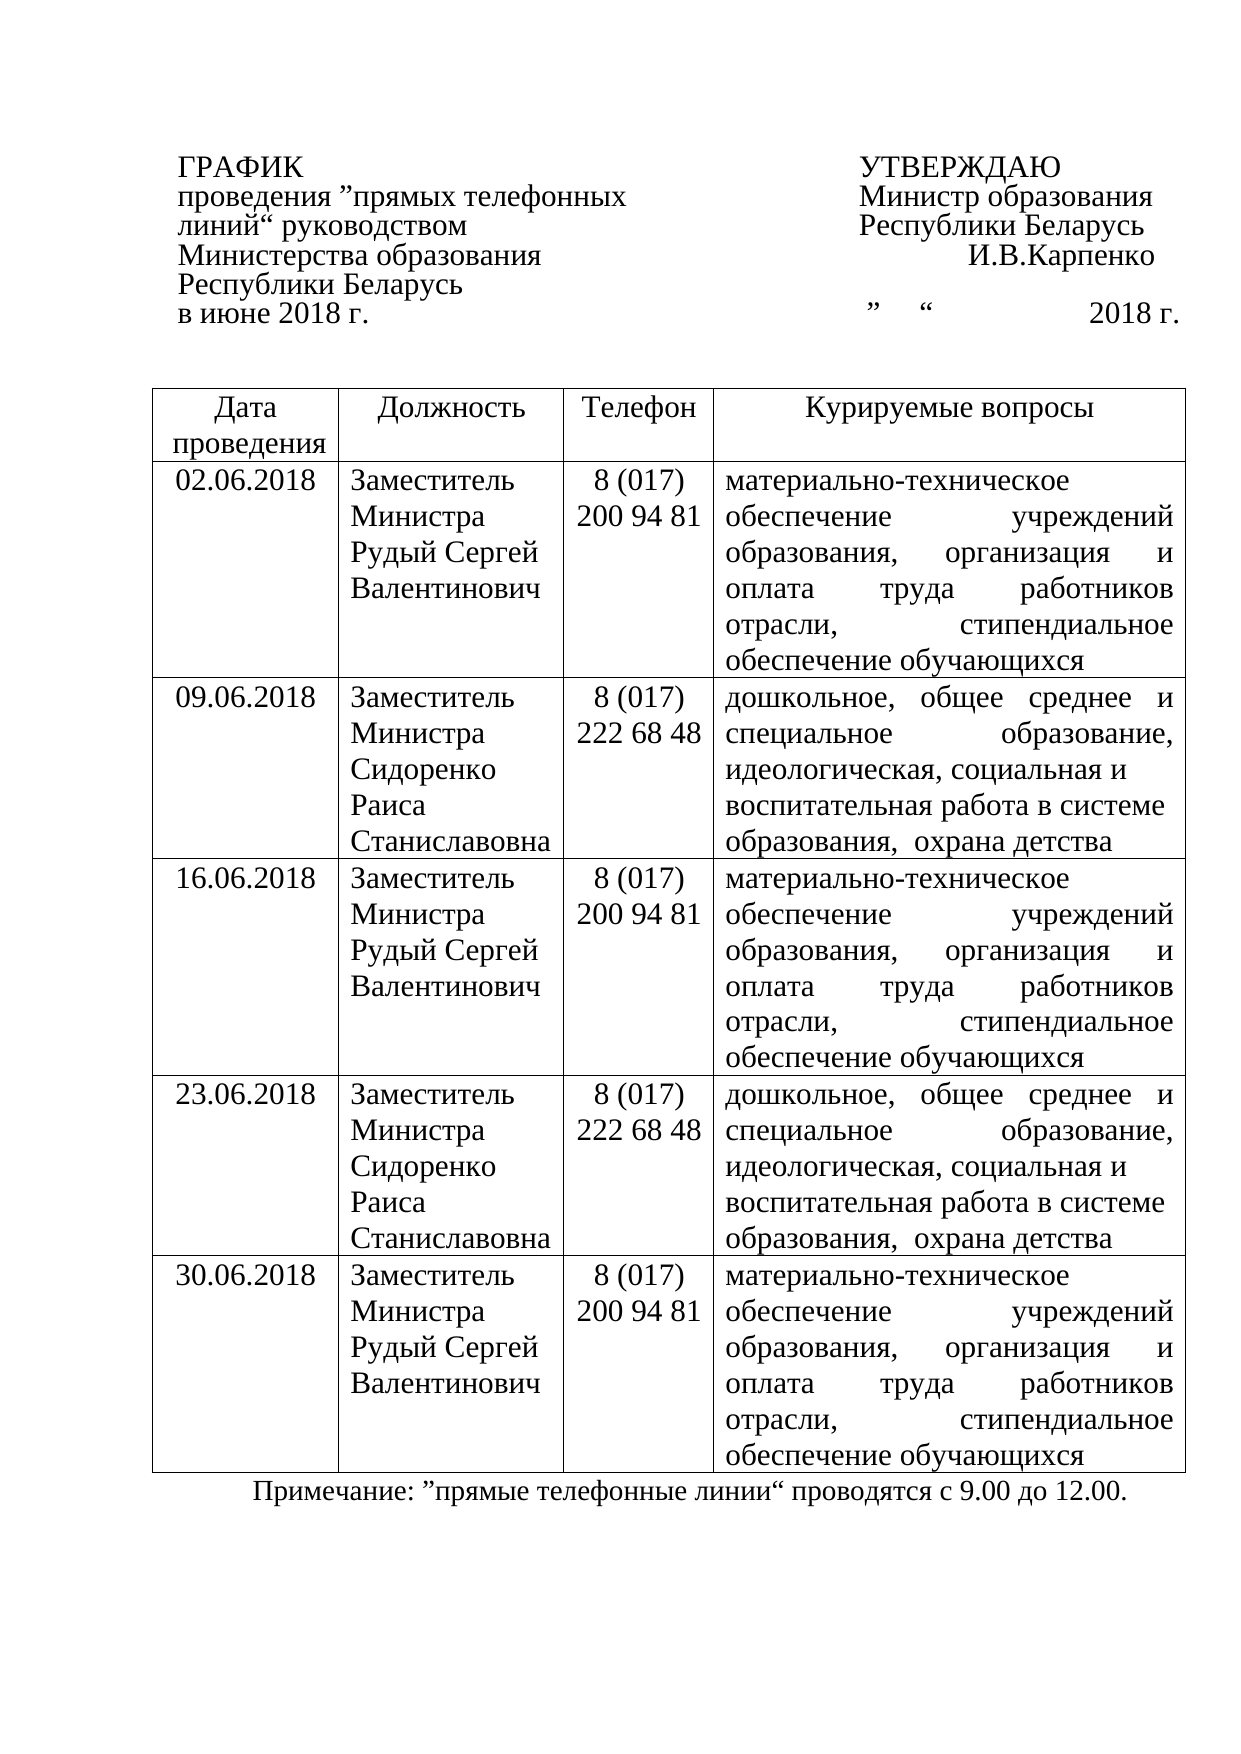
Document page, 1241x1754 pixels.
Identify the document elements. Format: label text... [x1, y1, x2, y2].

text Примечание: ”прямые телефонные линии“ проводятся с 9.00 до 12.00. [177, 425, 1208, 1507]
table_header Дата проведения [153, 389, 338, 461]
table_header Курируемые вопросы [714, 389, 1185, 461]
table_cell 02.06.2018 [153, 462, 338, 677]
table_cell 23.06.2018 [153, 1076, 338, 1255]
table_cell Заместитель Министра Сидоренко Раиса Станиславовна [339, 678, 563, 858]
table_cell 09.06.2018 [153, 678, 338, 858]
table_cell Заместитель Министра Рудый Сергей Валентинович [339, 462, 563, 677]
table_header УТВЕРЖДАЮ Министр образования Республики Беларусь И.В.Карпенко ” “ 2018 г. [653, 154, 1215, 358]
table_cell материально-техническое обеспечение учреждений образования, организация и оплата труда работников отрасли, стипендиальное обеспечение обучающихся [714, 859, 1185, 1074]
table_cell 30.06.2018 [153, 1256, 338, 1472]
table_header Должность [339, 389, 563, 461]
table_cell 8 (017) 200 94 81 [564, 859, 713, 1074]
table_cell 8 (017) 222 68 48 [564, 1076, 713, 1255]
table_cell 8 (017) 222 68 48 [564, 678, 713, 858]
table_cell Заместитель Министра Рудый Сергей Валентинович [339, 859, 563, 1074]
table_cell 16.06.2018 [153, 859, 338, 1074]
table_cell дошкольное, общее среднее и специальное образование, идеологическая, социальная и воспитательная работа в системе образования, охрана детства [714, 1076, 1185, 1255]
table_cell 8 (017) 200 94 81 [564, 462, 713, 677]
table_header ГРАФИК проведения ”прямых телефонных линий“ руководством Министерства образования Республики Беларусь в июне 2018 г. [166, 154, 652, 358]
table_cell Заместитель Министра Сидоренко Раиса Станиславовна [339, 1076, 563, 1255]
table_cell материально-техническое обеспечение учреждений образования, организация и оплата труда работников отрасли, стипендиальное обеспечение обучающихся [714, 462, 1185, 677]
table_cell 8 (017) 200 94 81 [564, 1256, 713, 1472]
table_cell дошкольное, общее среднее и специальное образование, идеологическая, социальная и воспитательная работа в системе образования, охрана детства [714, 678, 1185, 858]
table_cell материально-техническое обеспечение учреждений образования, организация и оплата труда работников отрасли, стипендиальное обеспечение обучающихся [714, 1256, 1185, 1472]
table_header Телефон [564, 389, 713, 461]
table_cell Заместитель Министра Рудый Сергей Валентинович [339, 1256, 563, 1472]
